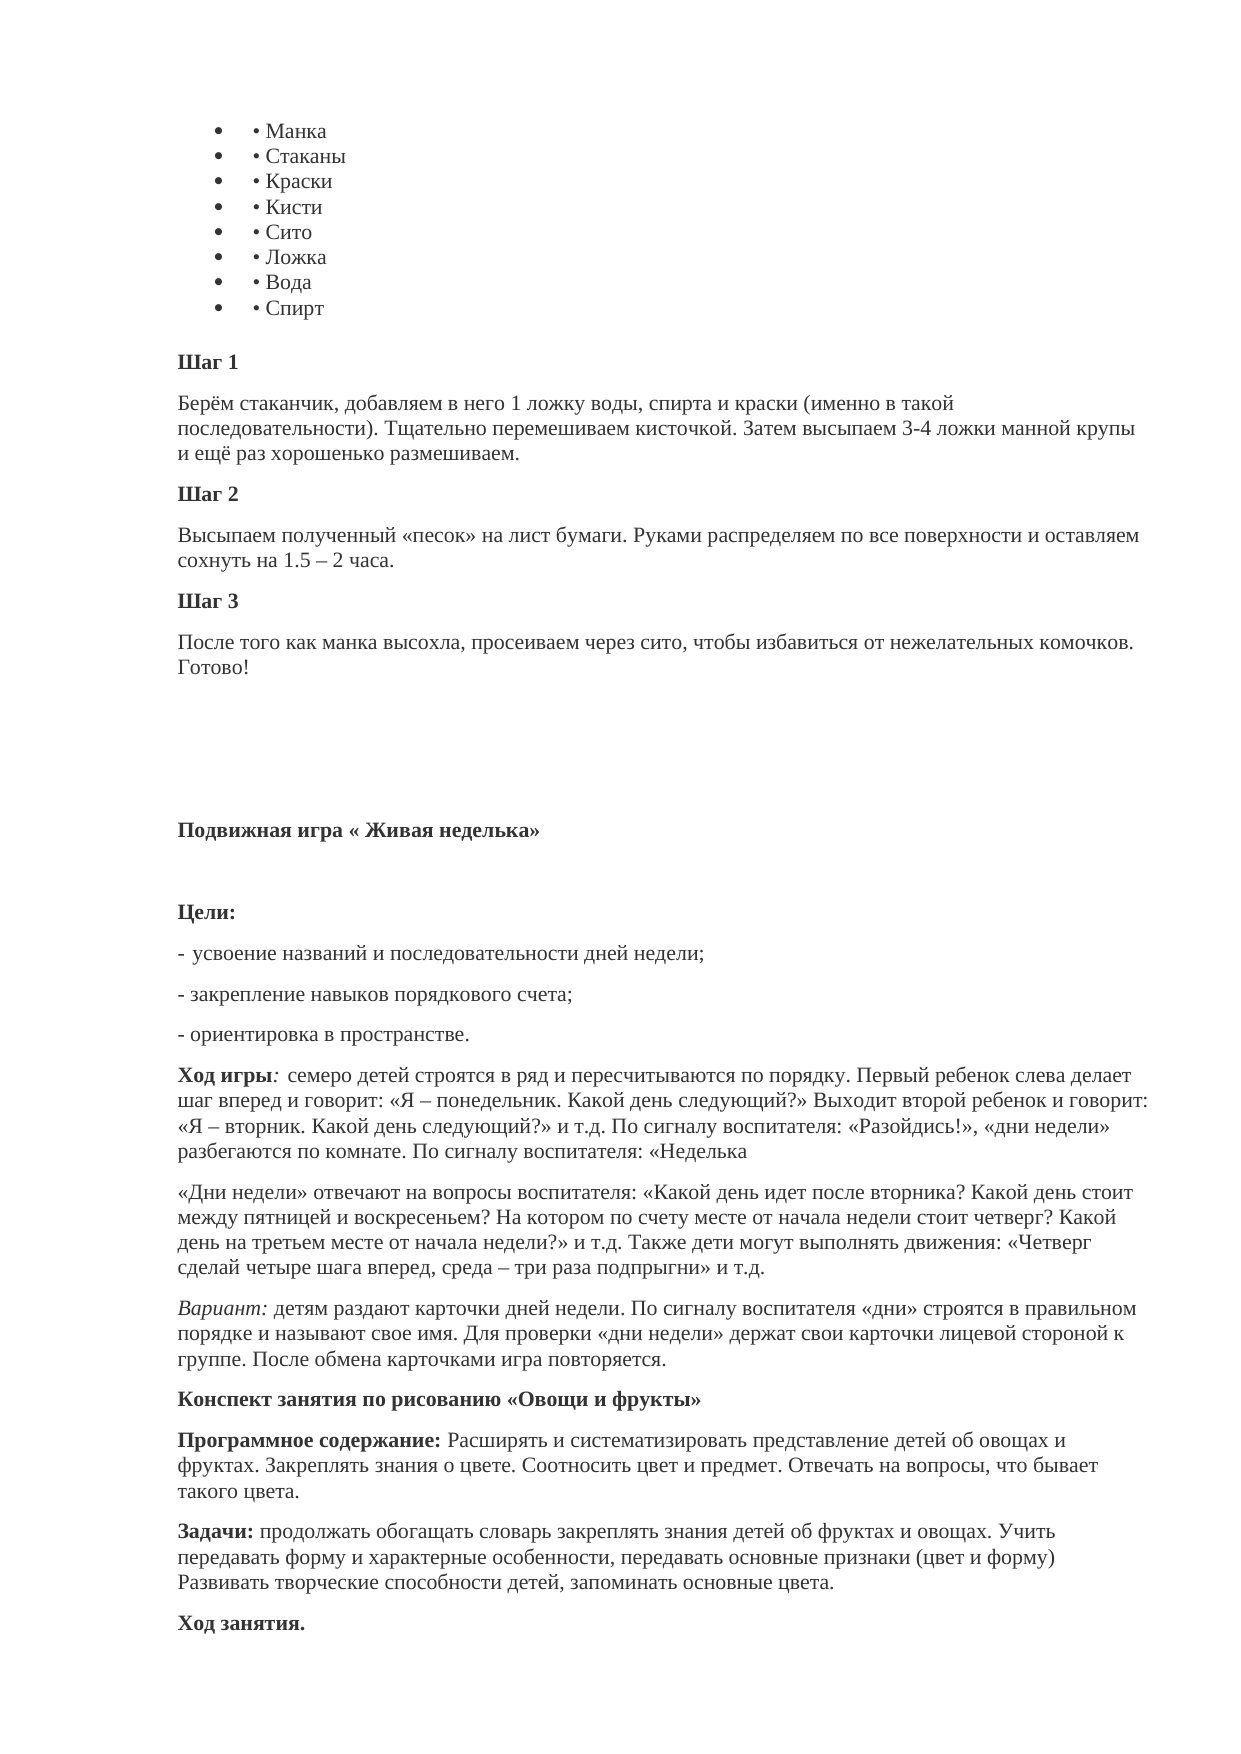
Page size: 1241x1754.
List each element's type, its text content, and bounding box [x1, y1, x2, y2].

text Шаг 3 [177, 588, 1152, 613]
list • Спирт [215, 294, 1152, 320]
list • Сито [215, 219, 1152, 244]
list • Краски [215, 168, 1152, 194]
list • Стаканы [215, 143, 1152, 168]
list • Манка [215, 118, 1152, 143]
text - усвоение названий и последовательности дней недели; [177, 940, 1152, 965]
text - ориентировка в пространстве. [177, 1021, 1152, 1047]
text Шаг 2 [177, 481, 1152, 506]
text Задачи: продолжать обогащать словарь закреплять знания детей об фруктах и овощах. Учить передавать форму и характерные особенности, передавать основные признаки (цвет и форму) Развивать творческие способности детей, запоминать основные цвета. [177, 1518, 1152, 1594]
text Подвижная игра « Живая неделька» [177, 817, 1152, 842]
text Шаг 1 [177, 349, 1152, 374]
text - закрепление навыков порядкового счета; [177, 981, 1152, 1006]
text Ход занятия. [177, 1610, 1152, 1635]
text «Дни недели» отвечают на вопросы воспитателя: «Какой день идет после вторника? Какой день стоит между пятницей и воскресеньем? На котором по счету месте от начала недели стоит четверг? Какой день на третьем месте от начала недели?» и т.д. Также дети могут выполнять движения: «Четверг сделай четыре шага вперед, среда – три раза подпрыгни» и т.д. [177, 1179, 1152, 1279]
list • Кисти [215, 194, 1152, 219]
text Конспект занятия по рисованию «Овощи и фрукты» [177, 1386, 1152, 1412]
text Высыпаем полученный «песок» на лист бумаги. Руками распределяем по все поверхности и оставляем сохнуть на 1.5 – 2 часа. [177, 522, 1152, 572]
text Ход игры: семеро детей строятся в ряд и пересчитываются по порядку. Первый ребенок слева делает шаг вперед и говорит: «Я – понедельник. Какой день следующий?» Выходит второй ребенок и говорит: «Я – вторник. Какой день следующий?» и т.д. По сигналу воспитателя: «Разойдись!», «дни недели» разбегаются по комнате. По сигналу воспитателя: «Неделька [177, 1062, 1152, 1163]
text После того как манка высохла, просеиваем через сито, чтобы избавиться от нежелательных комочков. Готово! [177, 629, 1152, 679]
list • Ложка [215, 244, 1152, 269]
list • Вода [215, 269, 1152, 294]
text Цели: [177, 899, 1152, 924]
text Программное содержание: Расширять и систематизировать представление детей об овощах и фруктах. Закреплять знания о цвете. Соотносить цвет и предмет. Отвечать на вопросы, что бывает такого цвета. [177, 1427, 1152, 1503]
text Вариант: детям раздают карточки дней недели. По сигналу воспитателя «дни» строятся в правильном порядке и называют свое имя. Для проверки «дни недели» держат свои карточки лицевой стороной к группе. После обмена карточками игра повторяется. [177, 1295, 1152, 1371]
text Берём стаканчик, добавляем в него 1 ложку воды, спирта и краски (именно в такой последовательности). Тщательно перемешиваем кисточкой. Затем высыпаем 3-4 ложки манной крупы и ещё раз хорошенько размешиваем. [177, 390, 1152, 465]
